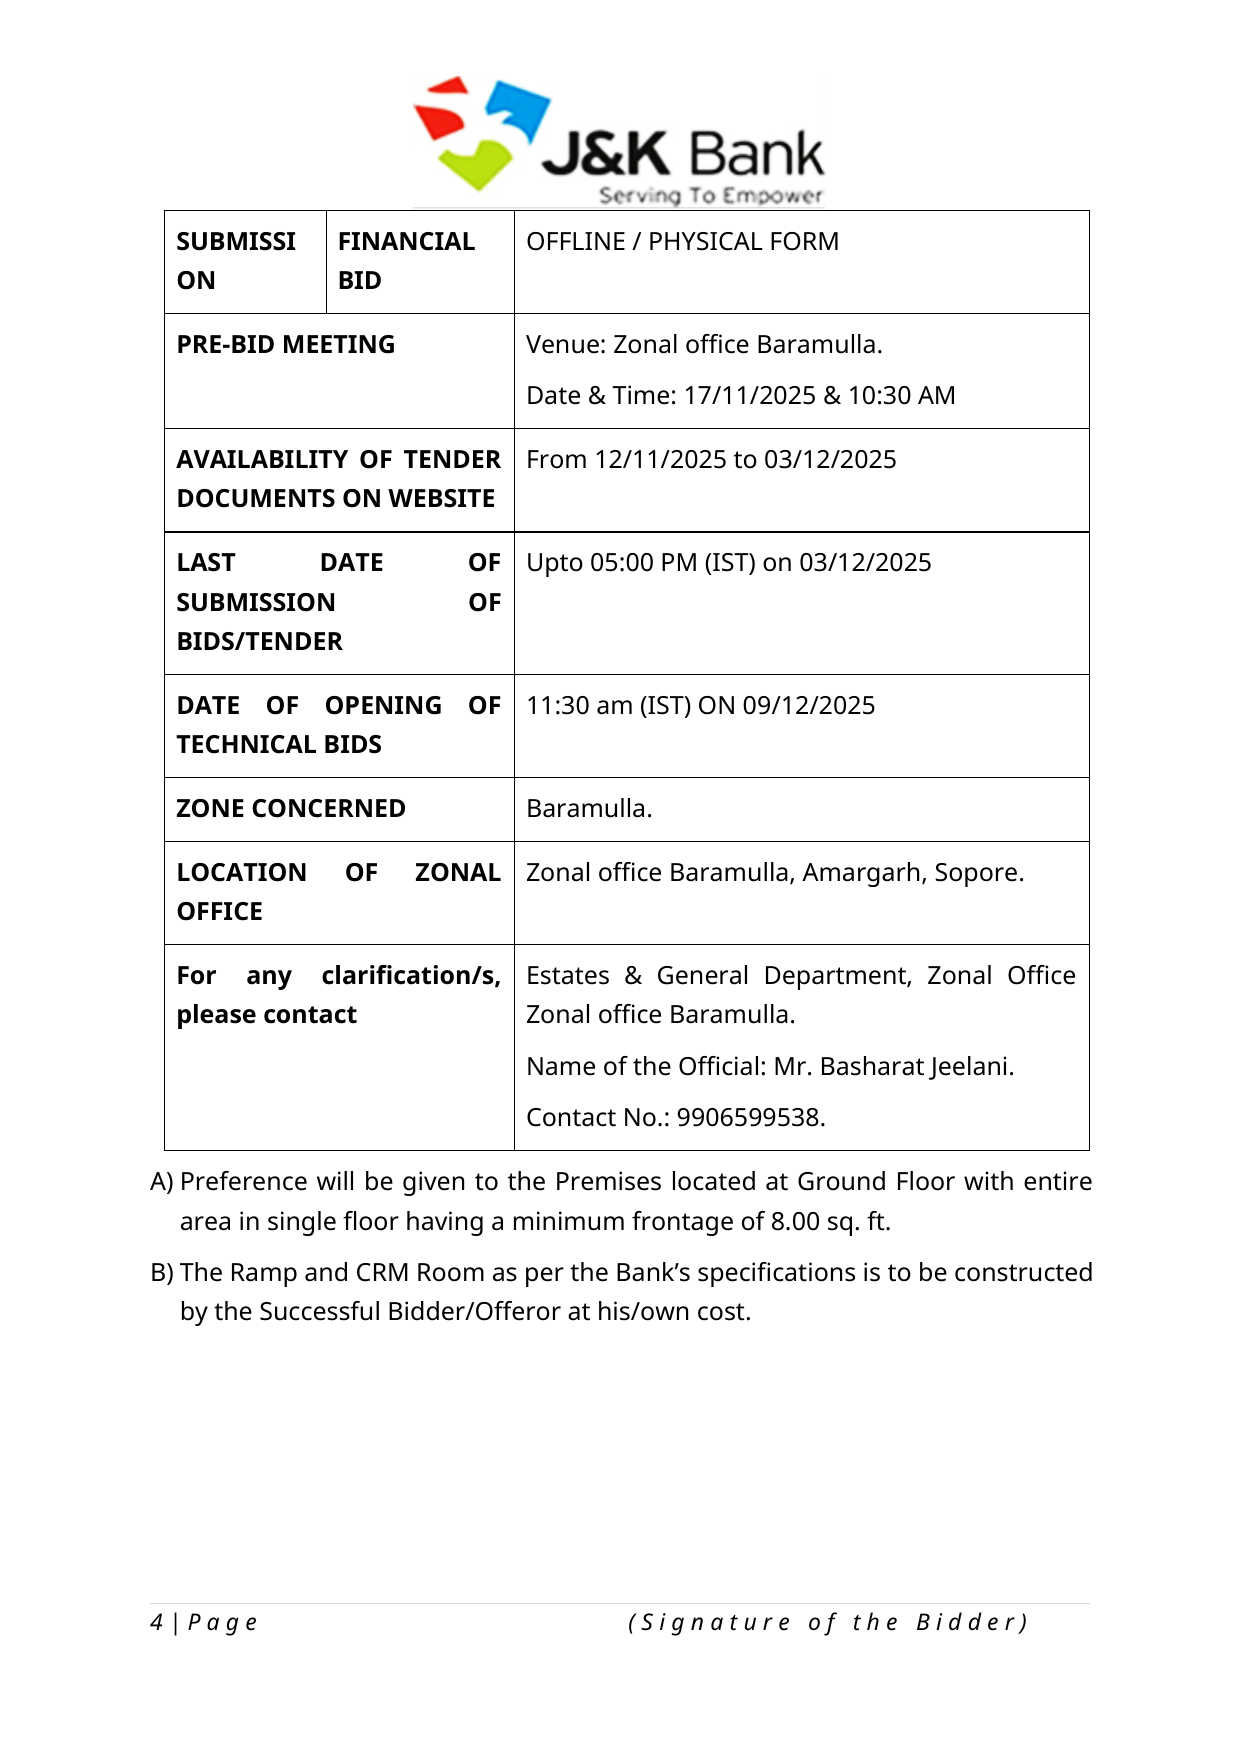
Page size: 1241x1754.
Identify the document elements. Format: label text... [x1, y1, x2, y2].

table_cell ZONE CONCERNED [165, 778, 514, 841]
picture [413, 76, 828, 210]
table_cell Zonal office Baramulla, Amargarh, Sopore. [515, 842, 1089, 944]
table_cell From 12/11/2025 to 03/12/2025 [515, 429, 1089, 531]
table_cell DATE OF OPENING OF TECHNICAL BIDS [165, 675, 514, 777]
table_cell 11:30 am (IST) ON 09/12/2025 [515, 675, 1089, 777]
table_cell Venue: Zonal office Baramulla. Date & Time: 17/11/2025 & 10:30 AM [515, 314, 1089, 428]
table_cell Baramulla. [515, 778, 1089, 841]
table_cell PRE-BID MEETING [165, 314, 514, 428]
table_cell OFFLINE / PHYSICAL FORM [515, 211, 1089, 313]
table_cell Estates & General Department, Zonal Office Zonal office Baramulla. Name of the Official: Mr. Basharat Jeelani. Contact No.: 9906599538. [515, 945, 1089, 1150]
table_cell For any clarification/s, please contact [165, 945, 514, 1150]
table_cell LOCATION OF ZONAL OFFICE [165, 842, 514, 944]
table_cell FINANCIAL BID [327, 211, 514, 313]
table_cell METHOD OF SUBMISSION [165, 211, 326, 313]
table_cell LAST DATE OF SUBMISSION OF BIDS/TENDER [165, 533, 514, 674]
list The Ramp and CRM Room as per the Bank’s specifications is to be constructed by the Successful Bidder/Offeror at his/own cost. [150, 1255, 1095, 1328]
table_cell Upto 05:00 PM (IST) on 03/12/2025 [515, 533, 1089, 674]
list Preference will be given to the Premises located at Ground Floor with entire area in single floor having a minimum frontage of 8.00 sq. ft. [150, 1164, 1095, 1237]
table_cell AVAILABILITY OF TENDER DOCUMENTS ON WEBSITE [165, 429, 514, 531]
